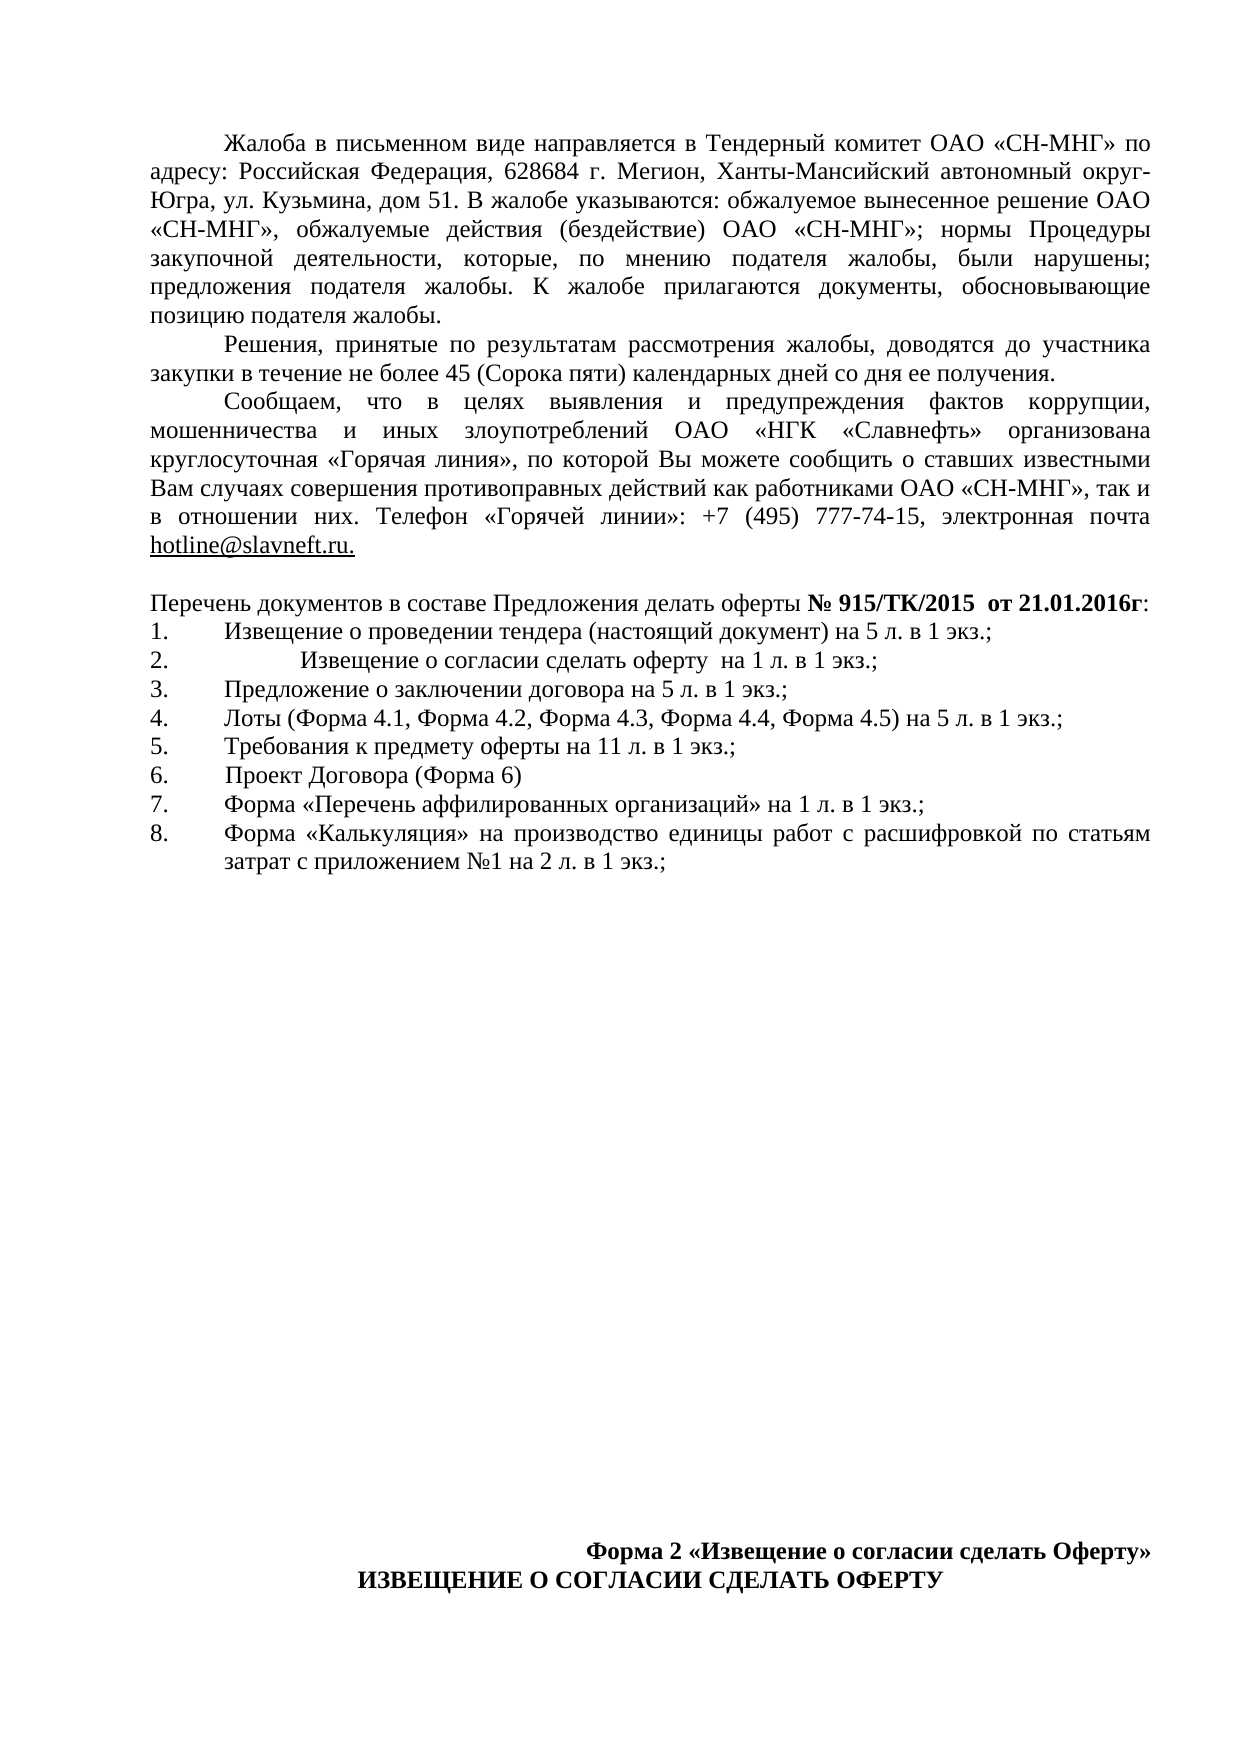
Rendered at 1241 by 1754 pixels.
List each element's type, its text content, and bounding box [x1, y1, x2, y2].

text ИЗВЕЩЕНИЕ О СОГЛАСИИ СДЕЛАТЬ ОФЕРТУ [150, 1565, 1152, 1594]
text Форма 2 «Извещение о согласии сделать Оферту» [150, 1536, 1152, 1565]
text 6. Проект Договора (Форма 6) [150, 760, 1152, 789]
list Форма «Калькуляция» на производство единицы работ с расшифровкой по статьям затрат с приложением №1 на 2 л. в 1 экз.; [150, 818, 1152, 875]
list Извещение о проведении тендера (настоящий документ) на 5 л. в 1 экз.; [150, 616, 1152, 645]
text Жалоба в письменном виде направляется в Тендерный комитет ОАО «СН-МНГ» по адресу: Российская Федерация, 628684 г. Мегион, Ханты-Мансийский автономный округ-Югра, ул. Кузьмина, дом 51. В жалобе указываются: обжалуемое вынесенное решение ОАО «СН-МНГ», обжалуемые действия (бездействие) ОАО «СН-МНГ»; нормы Процедуры закупочной деятельности, которые, по мнению подателя жалобы, были нарушены; предложения подателя жалобы. К жалобе прилагаются документы, обосновывающие позицию подателя жалобы. [150, 128, 1152, 329]
list Лоты (Форма 4.1, Форма 4.2, Форма 4.3, Форма 4.4, Форма 4.5) на 5 л. в 1 экз.; [150, 703, 1152, 731]
list Форма «Перечень аффилированных организаций» на 1 л. в 1 экз.; [150, 789, 1152, 818]
text Сообщаем, что в целях выявления и предупреждения фактов коррупции, мошенничества и иных злоупотреблений ОАО «НГК «Славнефть» организована круглосуточная «Горячая линия», по которой Вы можете сообщить о ставших известными Вам случаях совершения противоправных действий как работниками ОАО «СН-МНГ», так и в отношении них. Телефон «Горячей линии»: +7 (495) 777-74-15, электронная почта hotline@slavneft.ru. [150, 386, 1152, 559]
list Предложение о заключении договора на 5 л. в 1 экз.; [150, 674, 1152, 703]
list Извещение о согласии сделать оферту на 1 л. в 1 экз.; [150, 645, 1152, 674]
text Решения, принятые по результатам рассмотрения жалобы, доводятся до участника закупки в течение не более 45 (Сорока пяти) календарных дней со дня ее получения. [150, 329, 1152, 386]
list Требования к предмету оферты на 11 л. в 1 экз.; [150, 731, 1152, 760]
text Перечень документов в составе Предложения делать оферты № 915/ТК/2015 от 21.01.2016г: [150, 588, 1152, 616]
